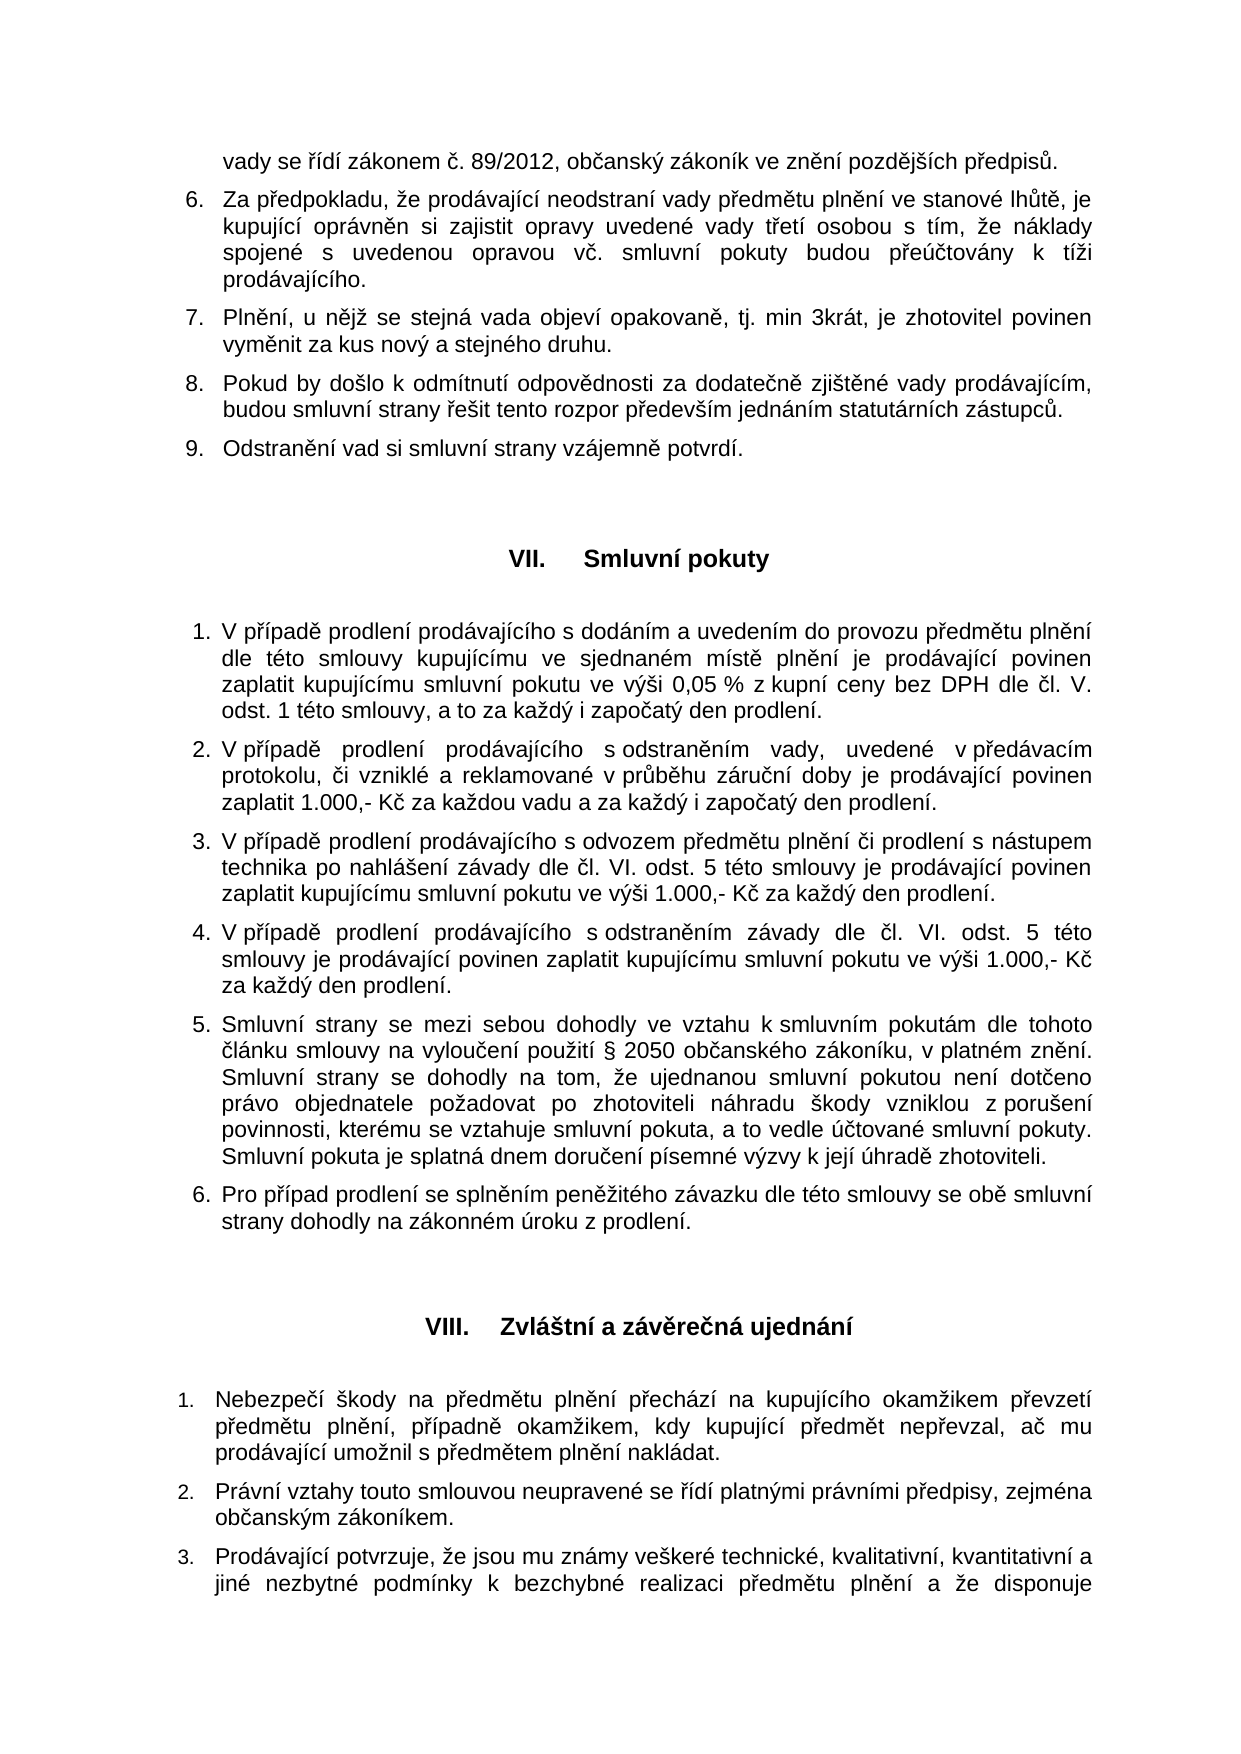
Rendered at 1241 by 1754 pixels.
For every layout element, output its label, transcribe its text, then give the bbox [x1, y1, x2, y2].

list Pro případ prodlení se splněním peněžitého závazku dle této smlouvy se obě smluvní strany dohodly na zákonném úroku z prodlení. [192, 1181, 1093, 1234]
list V případě prodlení prodávajícího s dodáním a uvedením do provozu předmětu plnění dle této smlouvy kupujícímu ve sjednaném místě plnění je prodávající povinen zaplatit kupujícímu smluvní pokutu ve výši 0,05 % z kupní ceny bez DPH dle čl. V. odst. 1 této smlouvy, a to za každý i započatý den prodlení. [192, 618, 1093, 724]
list Pokud by došlo k odmítnutí odpovědnosti za dodatečně zjištěné vady prodávajícím, budou smluvní strany řešit tento rozpor především jednáním statutárních zástupců. [185, 369, 1093, 422]
list V případě prodlení prodávajícího s odvozem předmětu plnění či prodlení s nástupem technika po nahlášení závady dle čl. VI. odst. 5 této smlouvy je prodávající povinen zaplatit kupujícímu smluvní pokutu ve výši 1.000,- Kč za každý den prodlení. [192, 828, 1093, 907]
list Plnění, u nějž se stejná vada objeví opakovaně, tj. min 3krát, je zhotovitel povinen vyměnit za kus nový a stejného druhu. [185, 304, 1093, 357]
list V případě prodlení prodávajícího s odstraněním vady, uvedené v předávacím protokolu, či vzniklé a reklamované v průběhu záruční doby je prodávající povinen zaplatit 1.000,- Kč za každou vadu a za každý i započatý den prodlení. [192, 736, 1093, 815]
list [177, 1543, 1093, 1596]
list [185, 148, 1093, 174]
list V případě prodlení prodávajícího s odstraněním závady dle čl. VI. odst. 5 této smlouvy je prodávající povinen zaplatit kupujícímu smluvní pokutu ve výši 1.000,- Kč za každý den prodlení. [192, 919, 1093, 998]
list Za předpokladu, že prodávající neodstraní vady předmětu plnění ve stanové lhůtě, je kupující oprávněn si zajistit opravy uvedené vady třetí osobou s tím, že náklady spojené s uvedenou opravou vč. smluvní pokuty budou přeúčtovány k tíži prodávajícího. [185, 186, 1093, 292]
list Smluvní pokuty [185, 544, 1093, 572]
list Smluvní strany se mezi sebou dohodly ve vztahu k smluvním pokutám dle tohoto článku smlouvy na vyloučení použití § 2050 občanského zákoníku, v platném znění. Smluvní strany se dohodly na tom, že ujednanou smluvní pokutou není dotčeno právo objednatele požadovat po zhotoviteli náhradu škody vzniklou z porušení povinnosti, kterému se vztahuje smluvní pokuta, a to vedle účtované smluvní pokuty. Smluvní pokuta je splatná dnem doručení písemné výzvy k její úhradě zhotoviteli. [192, 1011, 1093, 1169]
list Odstranění vad si smluvní strany vzájemně potvrdí. [185, 435, 1093, 461]
list Nebezpečí škody na předmětu plnění přechází na kupujícího okamžikem převzetí předmětu plnění, případně okamžikem, kdy kupující předmět nepřevzal, ač mu prodávající umožnil s předmětem plnění nakládat. [177, 1386, 1093, 1466]
list Zvláštní a závěrečná ujednání [185, 1312, 1093, 1341]
list Právní vztahy touto smlouvou neupravené se řídí platnými právními předpisy, zejména občanským zákoníkem. [177, 1478, 1093, 1531]
